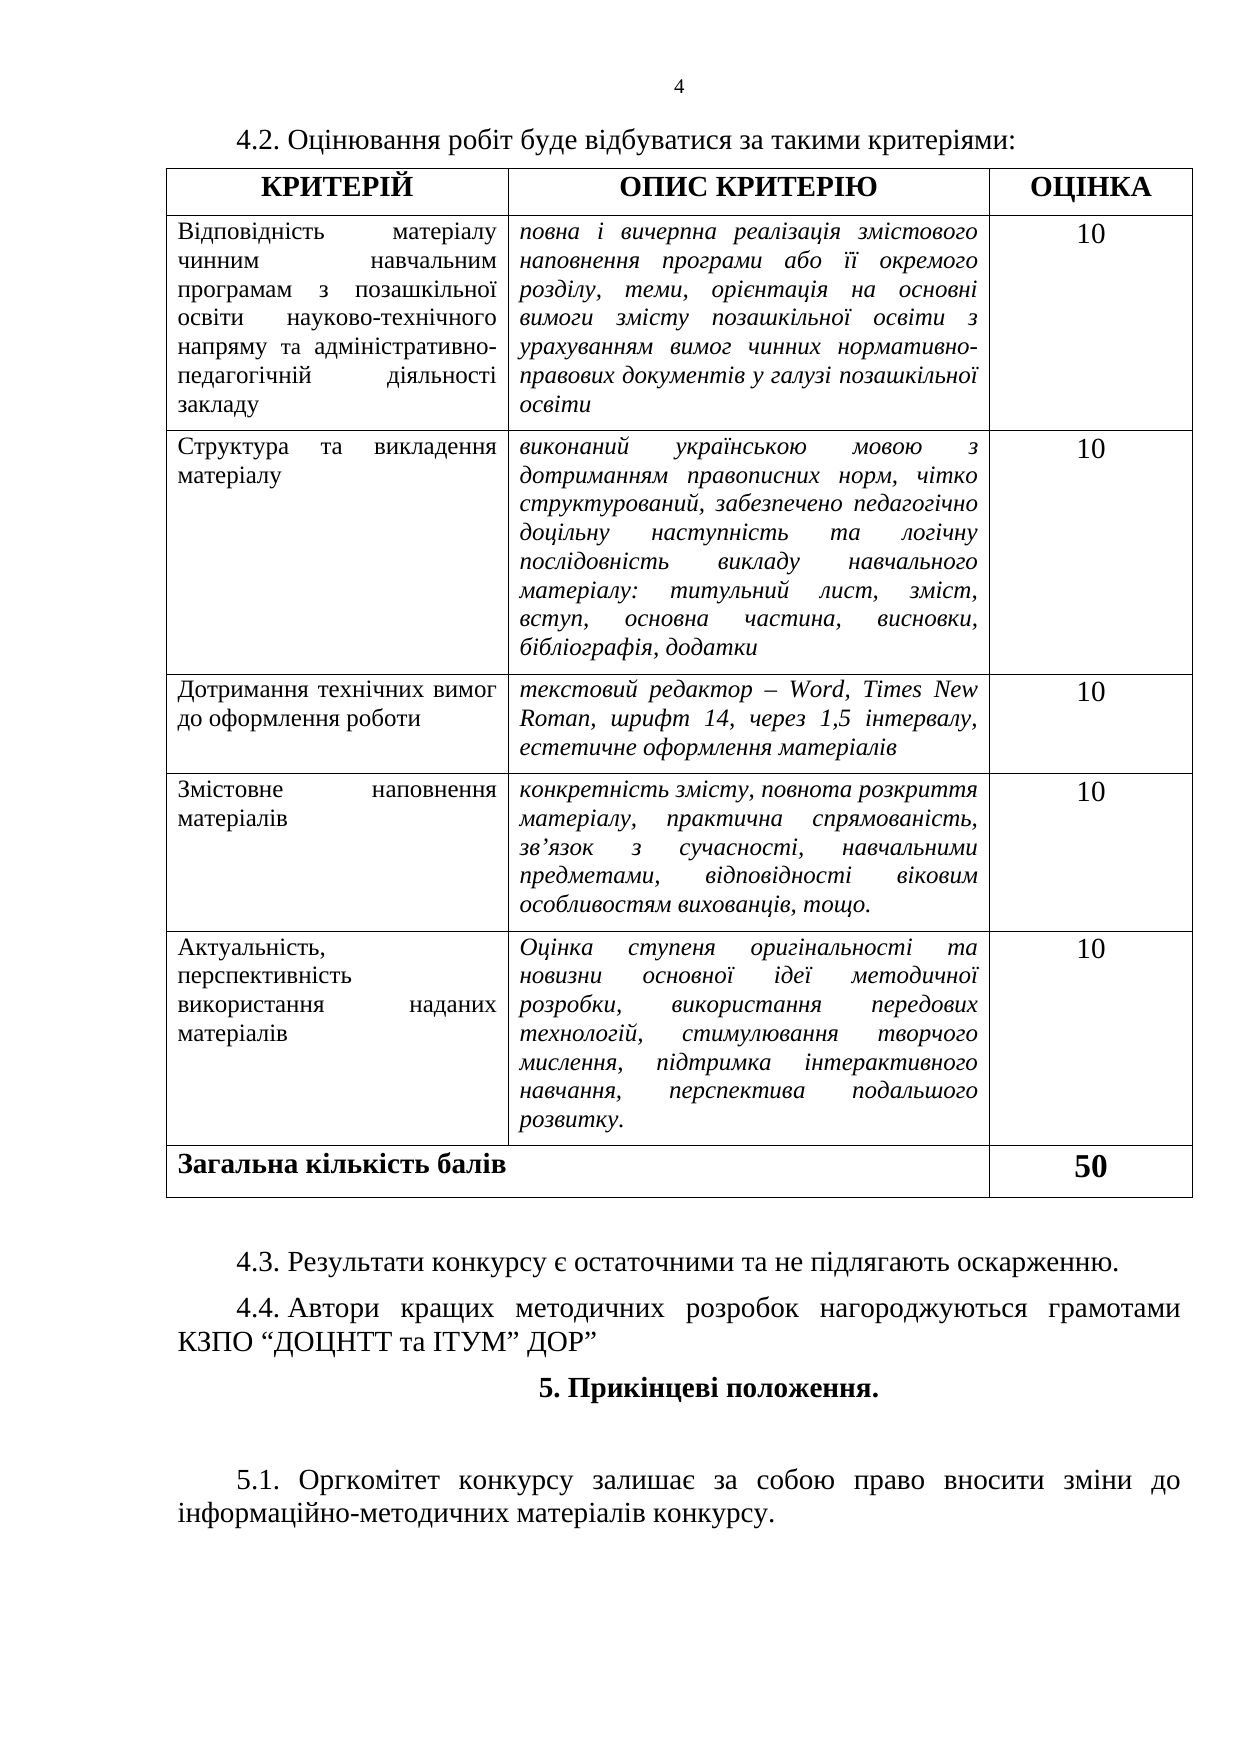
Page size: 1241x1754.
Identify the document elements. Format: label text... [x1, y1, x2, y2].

table_cell 10 [990, 675, 1192, 773]
table_cell текстовий редактор – Word, Times New Roman, шрифт 14, через 1,5 інтервалу, естетичне оформлення матеріалів [509, 675, 989, 773]
text 4.4. Автори кращих методичних розробок нагороджуються грамотами КЗПО “ДОЦНТТ та ІТУМ” ДОР” [177, 1290, 1181, 1357]
table_cell Оцінка ступеня оригінальності та новизни основної ідеї методичної розробки, використання передових технологій, стимулювання творчого мислення, підтримка інтерактивного навчання, перспектива подальшого розвитку. [509, 932, 989, 1145]
table_cell Структура та викладення матеріалу [167, 431, 508, 673]
table_cell Відповідність матеріалу чинним навчальним програмам з позашкільної освіти науково-технічного напряму та адміністративно-педагогічній діяльності закладу [167, 216, 508, 430]
table_cell Змістовне наповнення матеріалів [167, 774, 508, 931]
table_cell виконаний українською мовою з дотриманням правописних норм, чітко структурований, забезпечено педагогічно доцільну наступність та логічну послідовність викладу навчального матеріалу: титульний лист, зміст, вступ, основна частина, висновки, бібліографія, додатки [509, 431, 989, 673]
table_cell 10 [990, 774, 1192, 931]
table_cell Загальна кількість балів [167, 1146, 989, 1197]
table_cell повна і вичерпна реалізація змістового наповнення програми або її окремого розділу, теми, орієнтація на основні вимоги змісту позашкільної освіти з урахуванням вимог чинних нормативно-правових документів у галузі позашкільної освіти [509, 216, 989, 430]
table_cell конкретність змісту, повнота розкриття матеріалу, практична спрямованість, зв’язок з сучасності, навчальними предметами, відповідності віковим особливостям вихованців, тощо. [509, 774, 989, 931]
text 4.3. Результати конкурсу є остаточними та не підлягають оскарженню. [177, 1244, 1181, 1278]
table_header КРИТЕРІЙ [167, 169, 508, 215]
table_cell 10 [990, 216, 1192, 430]
table_cell 10 [990, 932, 1192, 1145]
table_cell 50 [990, 1146, 1192, 1197]
table_header ОПИС КРИТЕРІЮ [509, 169, 989, 215]
text 5. Прикінцеві положення. [177, 1370, 1181, 1403]
table_header ОЦІНКА [990, 169, 1192, 215]
text 4.2. Оцінювання робіт буде відбуватися за такими критеріями: [177, 122, 1181, 156]
text 5.1. Оргкомітет конкурсу залишає за собою право вносити зміни до інформаційно-методичних матеріалів конкурсу. [177, 1462, 1181, 1529]
table_cell Дотримання технічних вимог до оформлення роботи [167, 675, 508, 773]
table_cell Актуальність, перспективність використання наданих матеріалів [167, 932, 508, 1145]
table_cell 10 [990, 431, 1192, 673]
